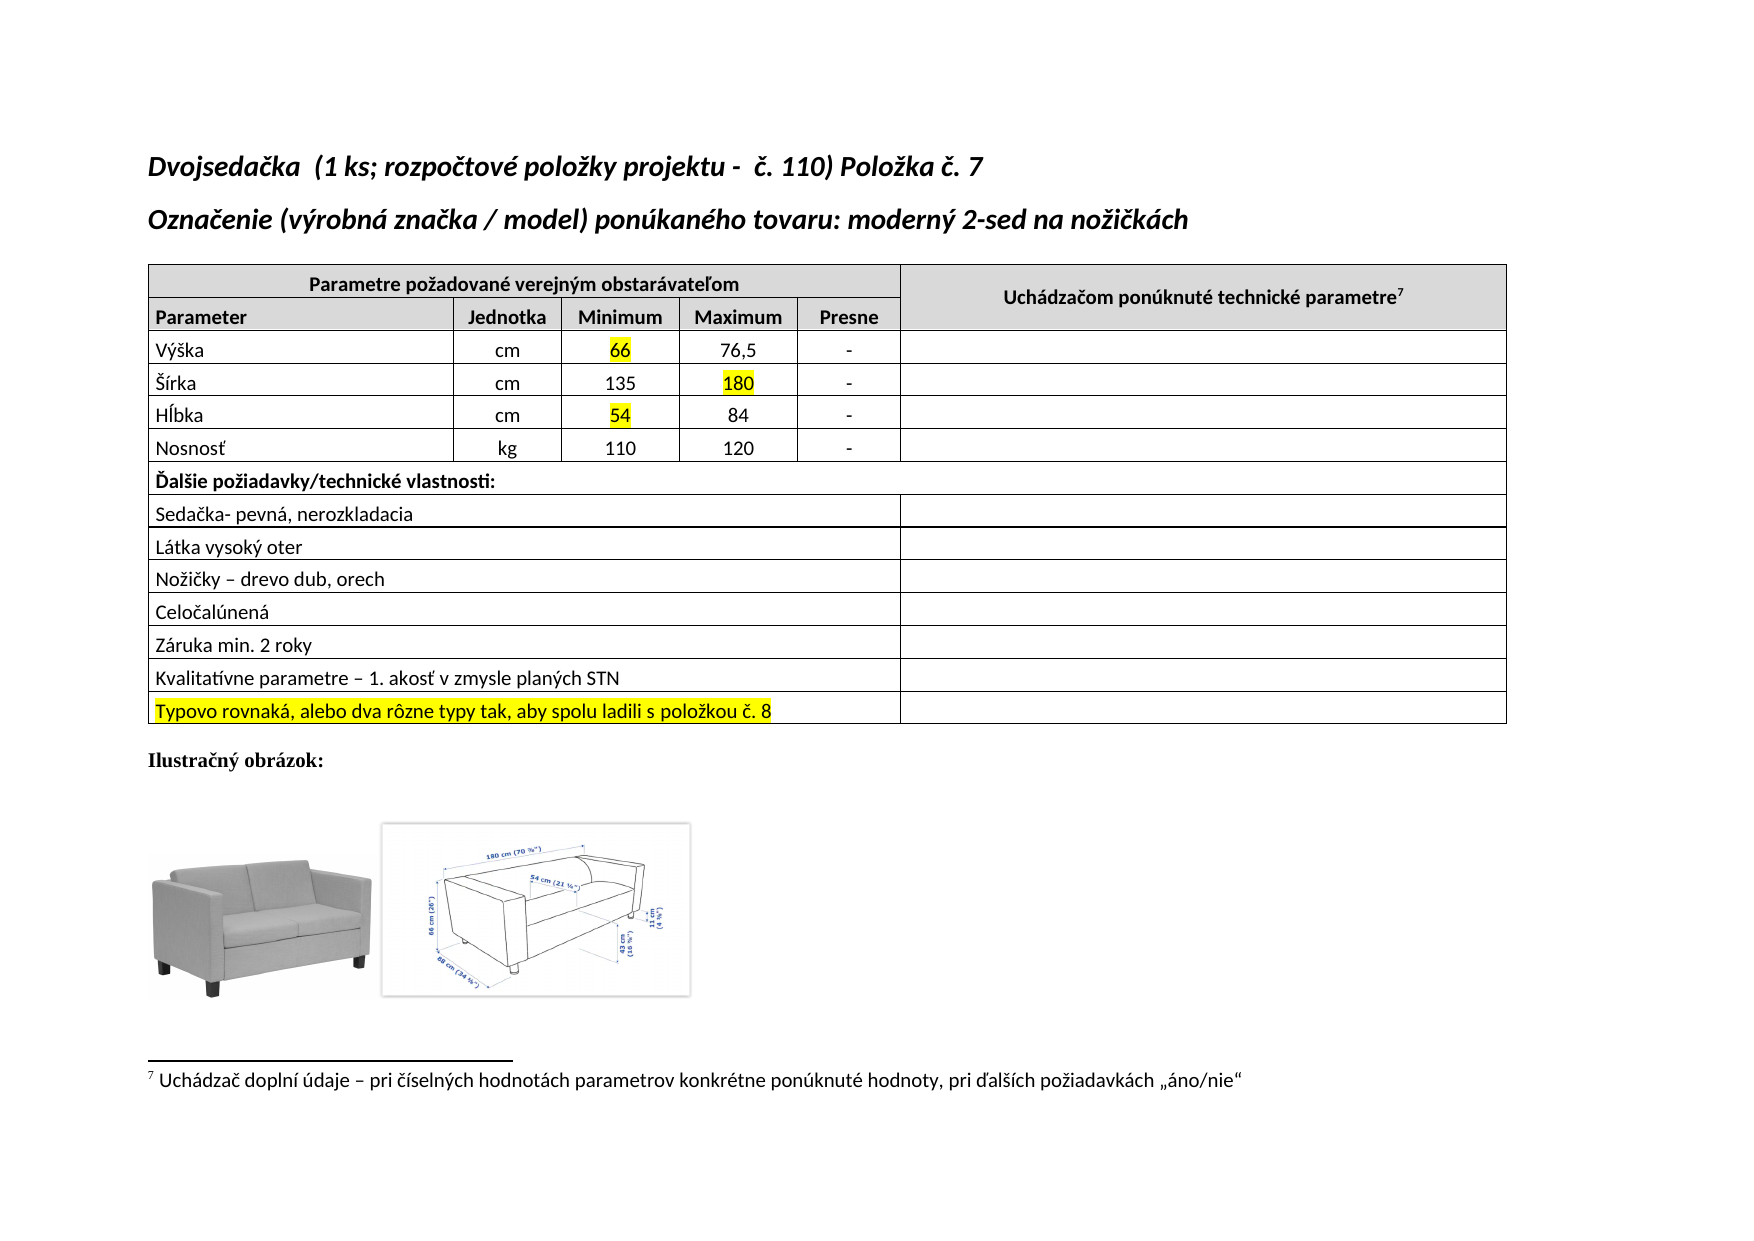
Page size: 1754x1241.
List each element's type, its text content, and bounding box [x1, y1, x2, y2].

table_cell - [798, 429, 900, 461]
table_cell - [798, 364, 900, 395]
table_cell cm [454, 331, 561, 362]
table_cell Šírka [149, 364, 453, 395]
table_cell 120 [680, 429, 797, 461]
table_cell kg [454, 429, 561, 461]
table_cell Výška [149, 331, 453, 362]
table_header Uchádzačom ponúknuté technické parametre [901, 265, 1506, 329]
table_cell Hĺbka [149, 396, 453, 428]
table_cell [901, 659, 1506, 691]
table_cell 54 [562, 396, 679, 428]
table_cell 110 [562, 429, 679, 461]
table_cell [901, 528, 1506, 559]
table_cell Celočalúnená [149, 593, 900, 625]
table_cell cm [454, 364, 561, 395]
table_cell - [798, 331, 900, 362]
table_cell - [798, 396, 900, 428]
table_header Parametre požadované verejným obstarávateľom [149, 265, 900, 297]
table_cell 76,5 [680, 331, 797, 362]
table_cell Parameter [149, 298, 453, 329]
table_cell Minimum [562, 298, 679, 329]
table_cell 84 [680, 396, 797, 428]
picture [147, 820, 693, 999]
table_cell [901, 331, 1506, 362]
table_cell Maximum [680, 298, 797, 329]
table_cell [901, 396, 1506, 428]
table_cell Sedačka- pevná, nerozkladacia [149, 495, 900, 526]
table_cell Nožičky – drevo dub, orech [149, 560, 900, 592]
table_cell [901, 692, 1506, 723]
table_cell Nosnosť [149, 429, 453, 461]
table_cell [901, 626, 1506, 658]
table_cell Typovo rovnaká, alebo dva rôzne typy tak, aby spolu ladili s položkou č. 8 [149, 692, 900, 723]
table_cell [901, 364, 1506, 395]
text Dvojsedačka (1 ks; rozpočtové položky projektu - č. 110) Položka č. 7 [148, 148, 1606, 183]
text Označenie (výrobná značka / model) ponúkaného tovaru: moderný 2-sed na nožičkách [148, 201, 1606, 236]
table_cell [901, 560, 1506, 592]
table_cell 66 [562, 331, 679, 362]
table_cell [901, 429, 1506, 461]
table_cell Záruka min. 2 roky [149, 626, 900, 658]
table_cell Presne [798, 298, 900, 329]
table_cell Látka vysoký oter [149, 528, 900, 559]
table_cell 180 [680, 364, 797, 395]
table_cell Kvalitatívne parametre – 1. akosť v zmysle planých STN [149, 659, 900, 691]
table_cell cm [454, 396, 561, 428]
table_cell Jednotka [454, 298, 561, 329]
table_cell [901, 593, 1506, 625]
table_cell 135 [562, 364, 679, 395]
text Ilustračný obrázok: [148, 748, 1606, 772]
table_cell [901, 495, 1506, 526]
table_cell Ďalšie požiadavky/technické vlastnosti: [149, 462, 1506, 494]
